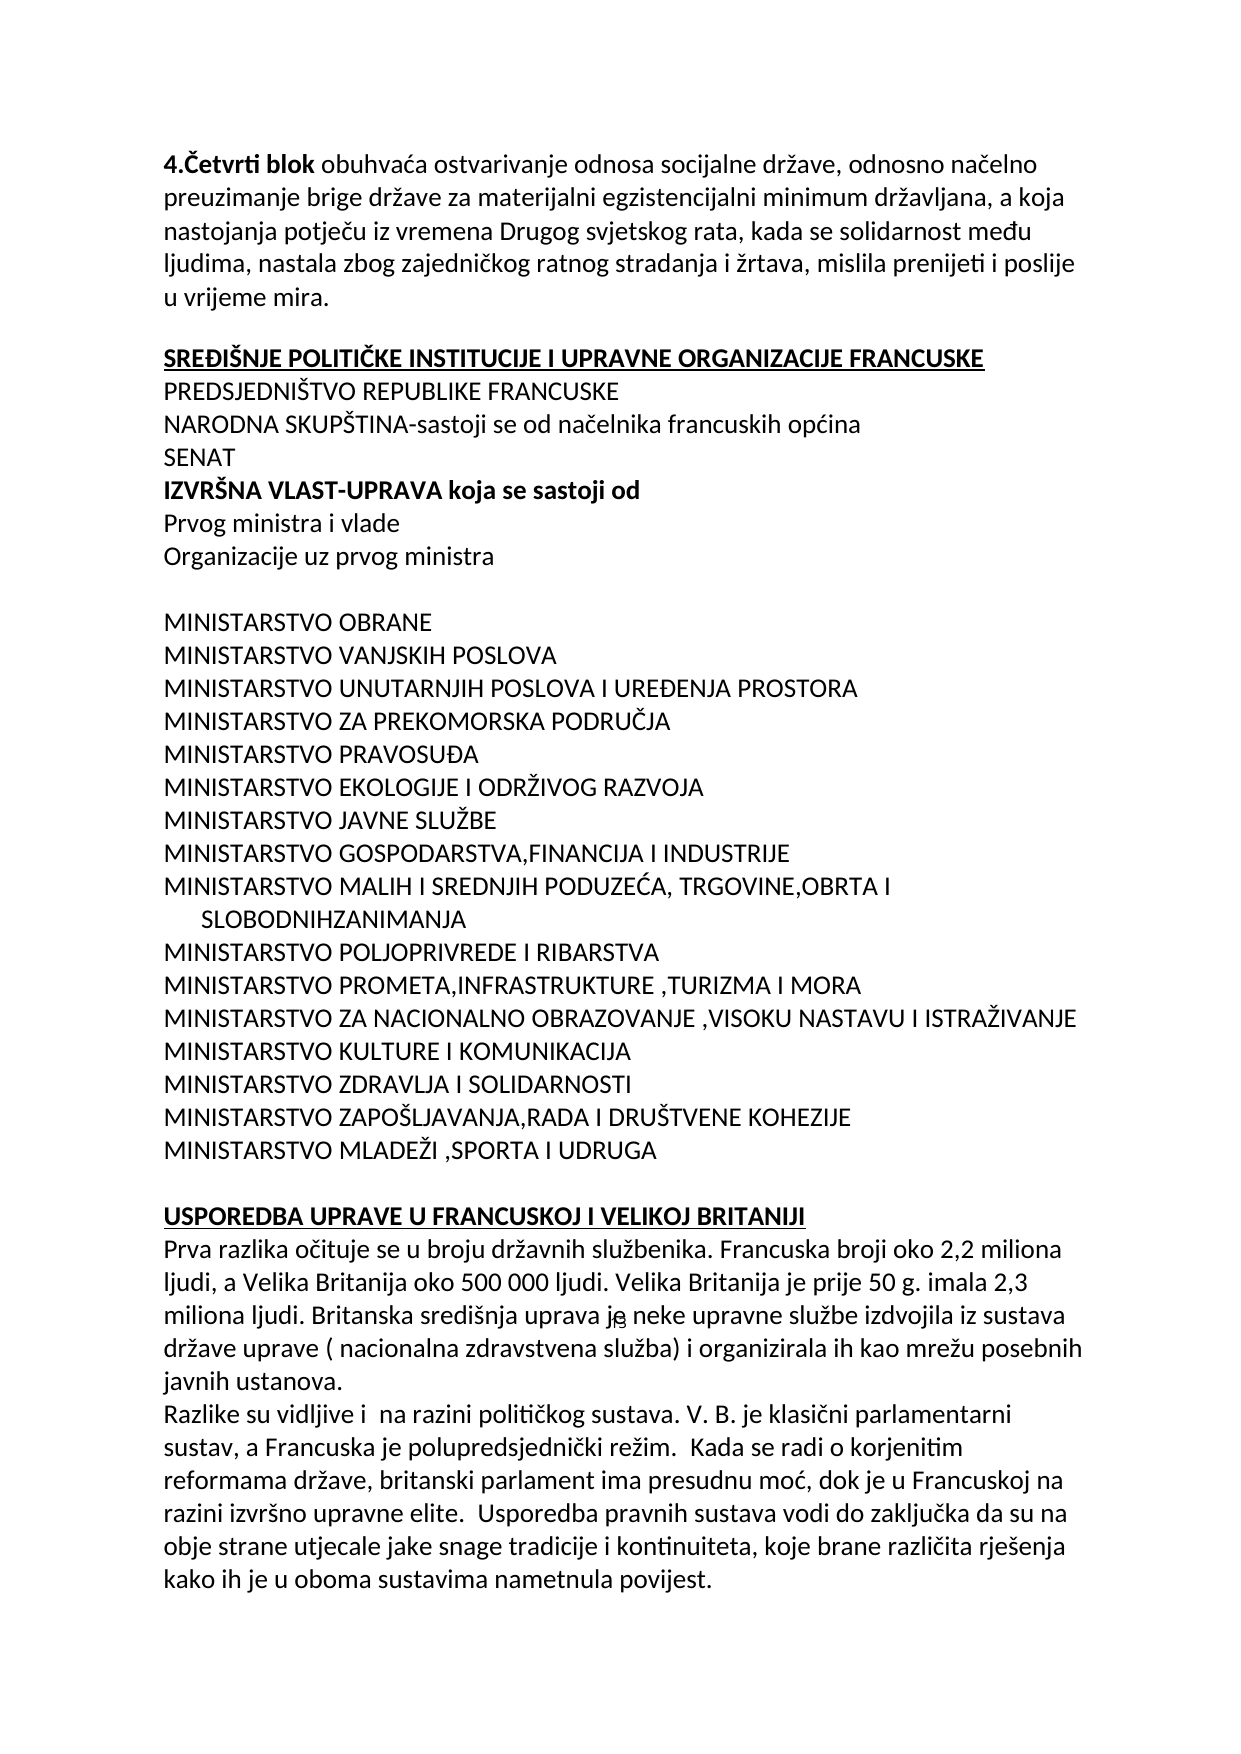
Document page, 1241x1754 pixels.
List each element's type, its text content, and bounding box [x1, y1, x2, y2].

text MINISTARSTVO ZA NACIONALNO OBRAZOVANJE ,VISOKU NASTAVU I ISTRAŽIVANJE [163, 1001, 1093, 1034]
text SENAT [163, 440, 1093, 473]
text MINISTARSTVO MLADEŽI ,SPORTA I UDRUGA [163, 1133, 1093, 1166]
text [163, 1397, 1093, 1596]
text MINISTARSTVO KULTURE I KOMUNIKACIJA [163, 1034, 1093, 1067]
text Organizacije uz prvog ministra [163, 539, 1093, 572]
text NARODNA SKUPŠTINA-sastoji se od načelnika francuskih općina [163, 407, 1093, 440]
text MINISTARSTVO ZA PREKOMORSKA PODRUČJA [163, 704, 1093, 737]
text MINISTARSTVO ZAPOŠLJAVANJA,RADA I DRUŠTVENE KOHEZIJE [163, 1100, 1093, 1133]
text MINISTARSTVO ZDRAVLJA I SOLIDARNOSTI [163, 1067, 1093, 1100]
text IZVRŠNA VLAST-UPRAVA koja se sastoji od [163, 473, 1093, 506]
text PREDSJEDNIŠTVO REPUBLIKE FRANCUSKE [163, 374, 1093, 407]
text MINISTARSTVO GOSPODARSTVA,FINANCIJA I INDUSTRIJE [163, 836, 1093, 869]
text MINISTARSTVO MALIH I SREDNJIH PODUZEĆA, TRGOVINE,OBRTA I SLOBODNIHZANIMANJA [163, 869, 1093, 935]
text MINISTARSTVO PROMETA,INFRASTRUKTURE ,TURIZMA I MORA [163, 968, 1093, 1001]
text MINISTARSTVO EKOLOGIJE I ODRŽIVOG RAZVOJA [163, 770, 1093, 803]
text MINISTARSTVO UNUTARNJIH POSLOVA I UREĐENJA PROSTORA [163, 671, 1093, 704]
text MINISTARSTVO VANJSKIH POSLOVA [163, 638, 1093, 671]
text MINISTARSTVO OBRANE [163, 605, 1093, 638]
text Prvog ministra i vlade [163, 506, 1093, 539]
text MINISTARSTVO POLJOPRIVREDE I RIBARSTVA [163, 935, 1093, 968]
text SREĐIŠNJE POLITIČKE INSTITUCIJE I UPRAVNE ORGANIZACIJE FRANCUSKE [163, 341, 1093, 374]
text MINISTARSTVO PRAVOSUĐA [163, 737, 1093, 770]
text Prva razlika očituje se u broju državnih službenika. Francuska broji oko 2,2 miliona ljudi, a Velika Britanija oko 500 000 ljudi. Velika Britanija je prije 50 g. imala 2,3 miliona ljudi. Britanska središnja uprava je neke upravne službe izdvojila iz sustava države uprave ( nacionalna zdravstvena služba) i organizirala ih kao mrežu posebnih javnih ustanova. [163, 1232, 1093, 1397]
text 4.Četvrti blok obuhvaća ostvarivanje odnosa socijalne države, odnosno načelno preuzimanje brige države za materijalni egzistencijalni minimum državljana, a koja nastojanja potječu iz vremena Drugog svjetskog rata, kada se solidarnost među ljudima, nastala zbog zajedničkog ratnog stradanja i žrtava, mislila prenijeti i poslije u vrijeme mira. [163, 148, 1093, 341]
text USPOREDBA UPRAVE U FRANCUSKOJ I VELIKOJ BRITANIJI [163, 1199, 1093, 1232]
text MINISTARSTVO JAVNE SLUŽBE [163, 803, 1093, 836]
